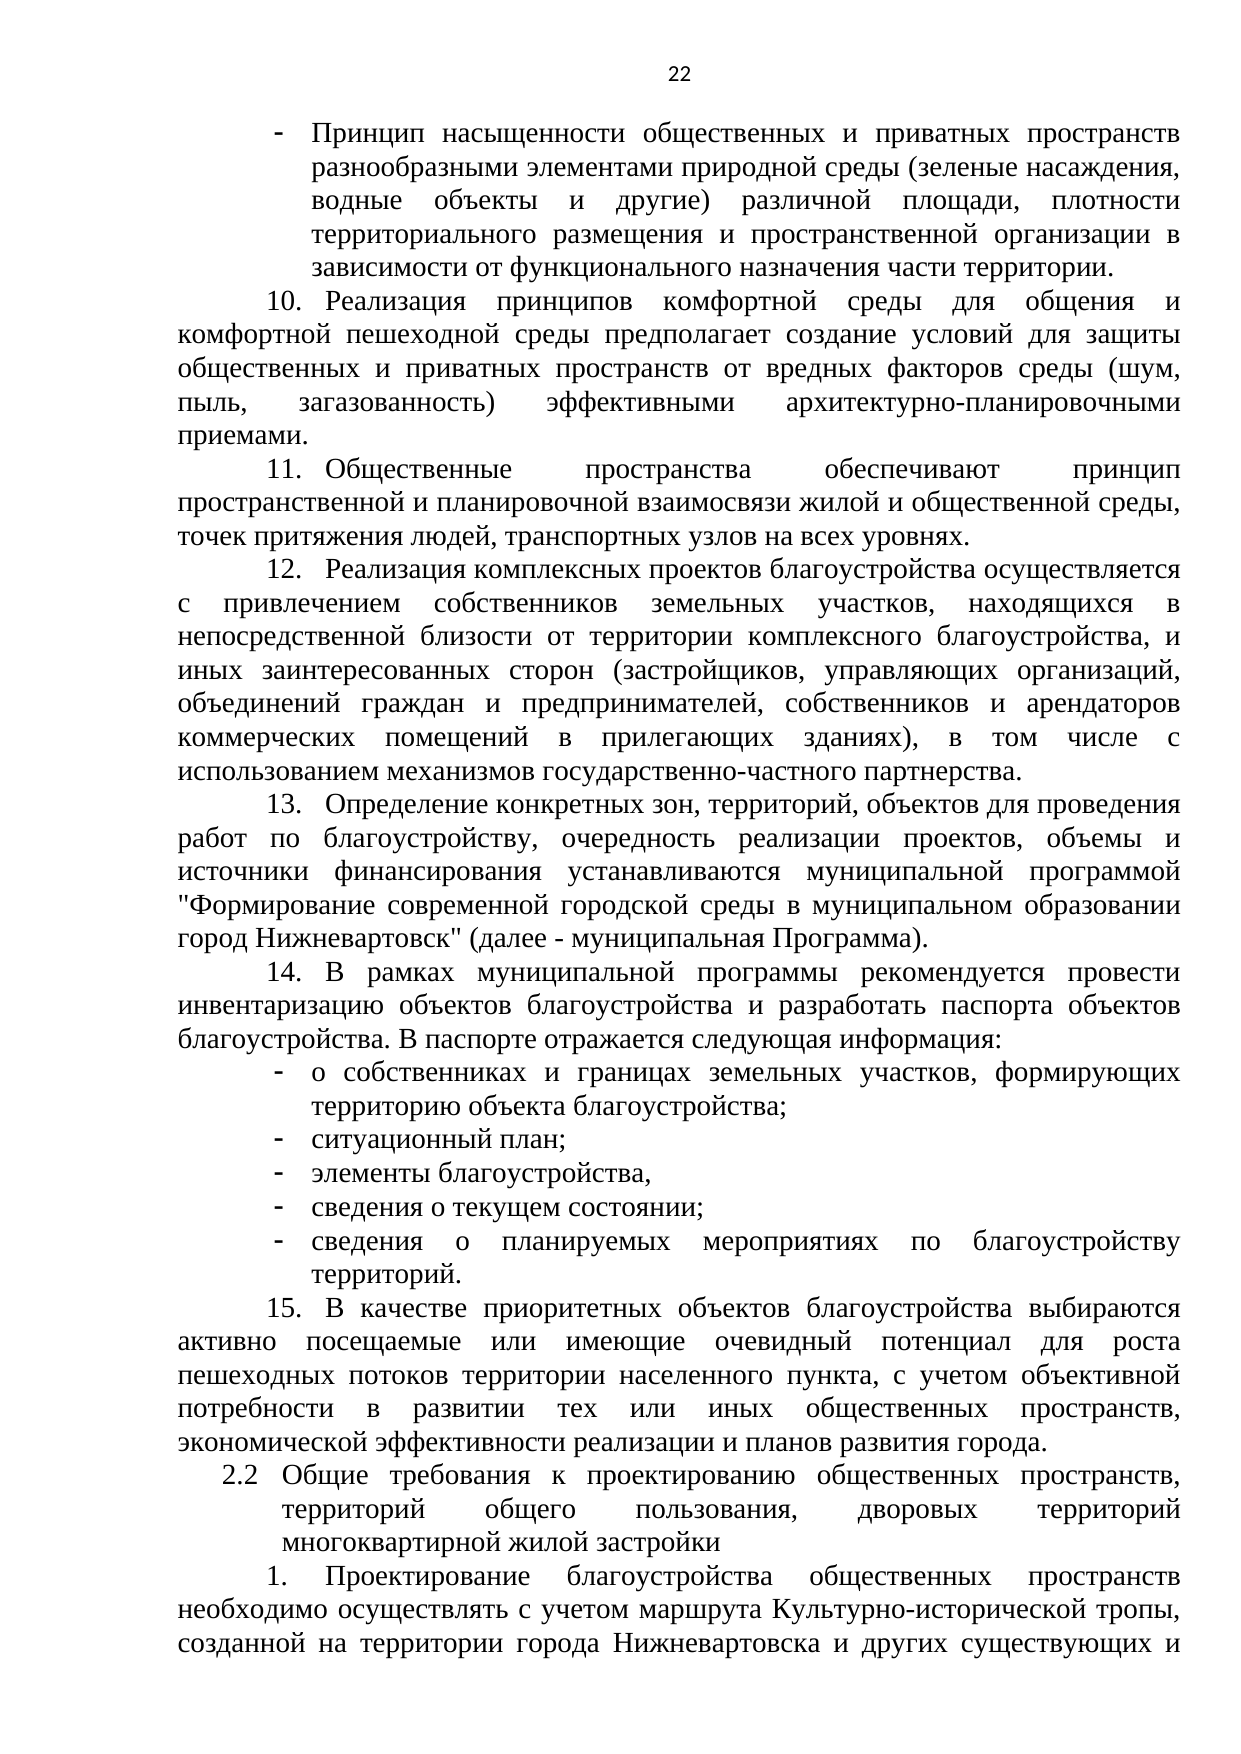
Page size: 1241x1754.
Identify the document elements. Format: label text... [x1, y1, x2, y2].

list ситуационный план; [274, 1122, 1181, 1155]
subtitle Общие требования к проектированию общественных пространств, территорий общего пользования, дворовых территорий многоквартирной жилой застройки [222, 1457, 1181, 1558]
list Принцип насыщенности общественных и приватных пространств разнообразными элементами природной среды (зеленые насаждения, водные объекты и другие) различной площади, плотности территориального размещения и пространственной организации в зависимости от функционального назначения части территории. [274, 115, 1181, 283]
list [177, 1558, 1181, 1659]
list В рамках муниципальной программы рекомендуется провести инвентаризацию объектов благоустройства и разработать паспорта объектов благоустройства. В паспорте отражается следующая информация: [177, 954, 1181, 1054]
list Определение конкретных зон, территорий, объектов для проведения работ по благоустройству, очередность реализации проектов, объемы и источники финансирования устанавливаются муниципальной программой "Формирование современной городской среды в муниципальном образовании город Нижневартовск" (далее - муниципальная Программа). [177, 786, 1181, 954]
list Общественные пространства обеспечивают принцип пространственной и планировочной взаимосвязи жилой и общественной среды, точек притяжения людей, транспортных узлов на всех уровнях. [177, 451, 1181, 551]
list В качестве приоритетных объектов благоустройства выбираются активно посещаемые или имеющие очевидный потенциал для роста пешеходных потоков территории населенного пункта, с учетом объективной потребности в развитии тех или иных общественных пространств, экономической эффективности реализации и планов развития города. [177, 1290, 1181, 1457]
list элементы благоустройства, [274, 1155, 1181, 1189]
list Реализация принципов комфортной среды для общения и комфортной пешеходной среды предполагает создание условий для защиты общественных и приватных пространств от вредных факторов среды (шум, пыль, загазованность) эффективными архитектурно-планировочными приемами. [177, 283, 1181, 451]
list Реализация комплексных проектов благоустройства осуществляется с привлечением собственников земельных участков, находящихся в непосредственной близости от территории комплексного благоустройства, и иных заинтересованных сторон (застройщиков, управляющих организаций, объединений граждан и предпринимателей, собственников и арендаторов коммерческих помещений в прилегающих зданиях), в том числе с использованием механизмов государственно-частного партнерства. [177, 551, 1181, 786]
list сведения о текущем состоянии; [274, 1189, 1181, 1223]
list о собственниках и границах земельных участков, формирующих территорию объекта благоустройства; [274, 1054, 1181, 1122]
list сведения о планируемых мероприятиях по благоустройству территорий. [274, 1223, 1181, 1290]
